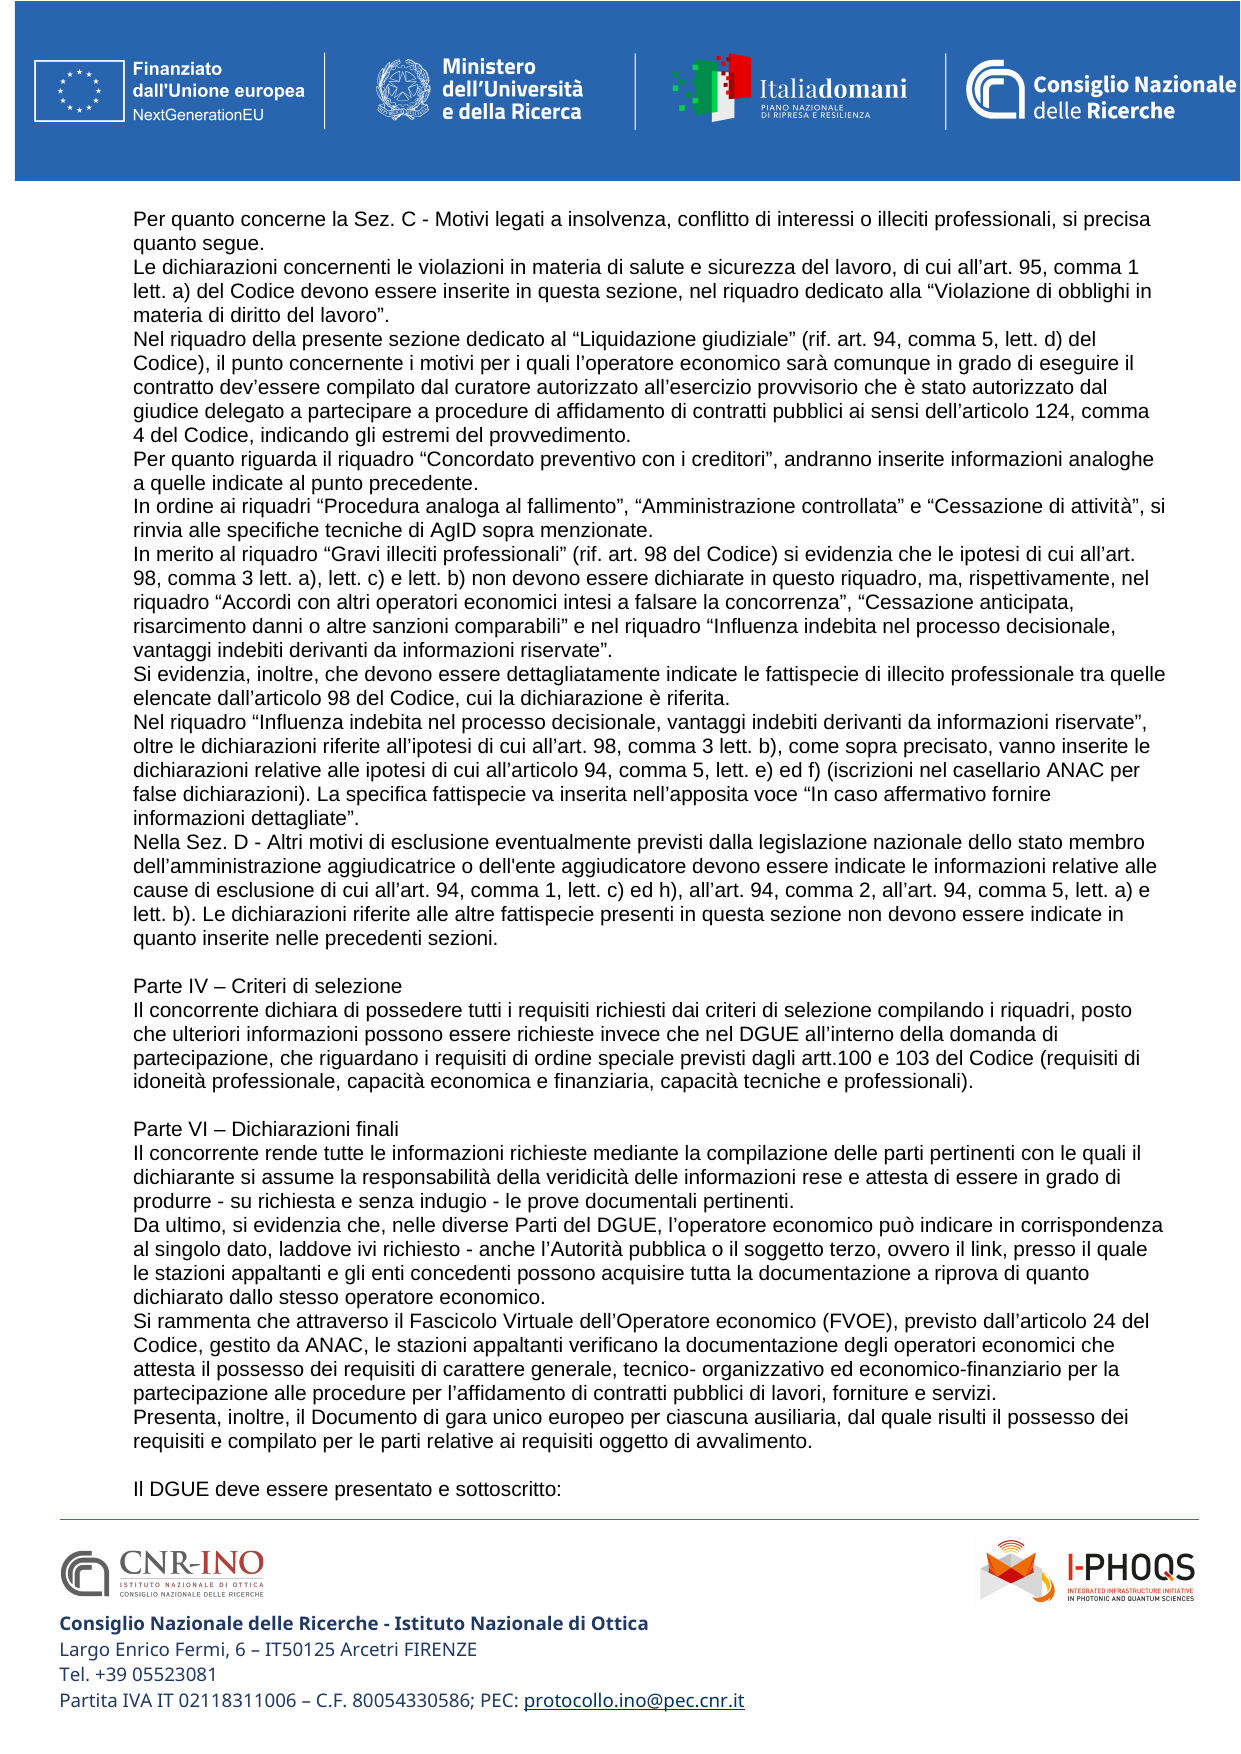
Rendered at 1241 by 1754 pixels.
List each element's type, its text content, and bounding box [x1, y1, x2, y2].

text Il concorrente rende tutte le informazioni richieste mediante la compilazione delle parti pertinenti con le quali il dichiarante si assume la responsabilità della veridicità delle informazioni rese e attesta di essere in grado di produrre - su richiesta e senza indugio - le prove documentali pertinenti. [133, 1141, 1167, 1213]
text Parte VI – Dichiarazioni finali [133, 1117, 1167, 1141]
picture [14, 1, 1241, 181]
text In merito al riquadro “Gravi illeciti professionali” (rif. art. 98 del Codice) si evidenzia che le ipotesi di cui all’art. 98, comma 3 lett. a), lett. c) e lett. b) non devono essere dichiarate in questo riquadro, ma, rispettivamente, nel riquadro “Accordi con altri operatori economici intesi a falsare la concorrenza”, “Cessazione anticipata, risarcimento danni o altre sanzioni comparabili” e nel riquadro “Influenza indebita nel processo decisionale, vantaggi indebiti derivanti da informazioni riservate”. [133, 542, 1167, 662]
text Nel riquadro “Influenza indebita nel processo decisionale, vantaggi indebiti derivanti da informazioni riservate”, oltre le dichiarazioni riferite all’ipotesi di cui all’art. 98, comma 3 lett. b), come sopra precisato, vanno inserite le dichiarazioni relative alle ipotesi di cui all’articolo 94, comma 5, lett. e) ed f) (iscrizioni nel casellario ANAC per false dichiarazioni). La specifica fattispecie va inserita nell’apposita voce “In caso affermativo fornire informazioni dettagliate”. [133, 710, 1167, 830]
picture [57, 1547, 268, 1600]
picture [969, 1535, 1199, 1609]
text Si rammenta che attraverso il Fascicolo Virtuale dell’Operatore economico (FVOE), previsto dall’articolo 24 del Codice, gestito da ANAC, le stazioni appaltanti verificano la documentazione degli operatori economici che attesta il possesso dei requisiti di carattere generale, tecnico- organizzativo ed economico-finanziario per la partecipazione alle procedure per l’affidamento di contratti pubblici di lavori, forniture e servizi. [133, 1309, 1167, 1405]
text Per quanto riguarda il riquadro “Concordato preventivo con i creditori”, andranno inserite informazioni analoghe a quelle indicate al punto precedente. [133, 446, 1167, 494]
text Presenta, inoltre, il Documento di gara unico europeo per ciascuna ausiliaria, dal quale risulti il possesso dei requisiti e compilato per le parti relative ai requisiti oggetto di avvalimento. [133, 1405, 1167, 1453]
text Il concorrente dichiara di possedere tutti i requisiti richiesti dai criteri di selezione compilando i riquadri, posto che ulteriori informazioni possono essere richieste invece che nel DGUE all’interno della domanda di partecipazione, che riguardano i requisiti di ordine speciale previsti dagli artt.100 e 103 del Codice (requisiti di idoneità professionale, capacità economica e finanziaria, capacità tecniche e professionali). [133, 997, 1167, 1093]
text In ordine ai riquadri “Procedura analoga al fallimento”, “Amministrazione controllata” e “Cessazione di attività”, si rinvia alle specifiche tecniche di AgID sopra menzionate. [133, 494, 1167, 542]
text Nella Sez. D - Altri motivi di esclusione eventualmente previsti dalla legislazione nazionale dello stato membro dell’amministrazione aggiudicatrice o dell'ente aggiudicatore devono essere indicate le informazioni relative alle cause di esclusione di cui all’art. 94, comma 1, lett. c) ed h), all’art. 94, comma 2, all’art. 94, comma 5, lett. a) e lett. b). Le dichiarazioni riferite alle altre fattispecie presenti in questa sezione non devono essere indicate in quanto inserite nelle precedenti sezioni. [133, 830, 1167, 949]
text Per quanto concerne la Sez. C - Motivi legati a insolvenza, conflitto di interessi o illeciti professionali, si precisa quanto segue. [133, 207, 1167, 255]
text Si evidenzia, inoltre, che devono essere dettagliatamente indicate le fattispecie di illecito professionale tra quelle elencate dall’articolo 98 del Codice, cui la dichiarazione è riferita. [133, 662, 1167, 710]
text Da ultimo, si evidenzia che, nelle diverse Parti del DGUE, l’operatore economico può indicare in corrispondenza al singolo dato, laddove ivi richiesto - anche l’Autorità pubblica o il soggetto terzo, ovvero il link, presso il quale le stazioni appaltanti e gli enti concedenti possono acquisire tutta la documentazione a riprova di quanto dichiarato dallo stesso operatore economico. [133, 1213, 1167, 1309]
text Le dichiarazioni concernenti le violazioni in materia di salute e sicurezza del lavoro, di cui all’art. 95, comma 1 lett. a) del Codice devono essere inserite in questa sezione, nel riquadro dedicato alla “Violazione di obblighi in materia di diritto del lavoro”. [133, 255, 1167, 327]
text Il DGUE deve essere presentato e sottoscritto: [133, 1477, 1167, 1501]
text Parte IV – Criteri di selezione [133, 973, 1167, 997]
text Nel riquadro della presente sezione dedicato al “Liquidazione giudiziale” (rif. art. 94, comma 5, lett. d) del Codice), il punto concernente i motivi per i quali l’operatore economico sarà comunque in grado di eseguire il contratto dev’essere compilato dal curatore autorizzato all’esercizio provvisorio che è stato autorizzato dal giudice delegato a partecipare a procedure di affidamento di contratti pubblici ai sensi dell’articolo 124, comma 4 del Codice, indicando gli estremi del provvedimento. [133, 327, 1167, 446]
